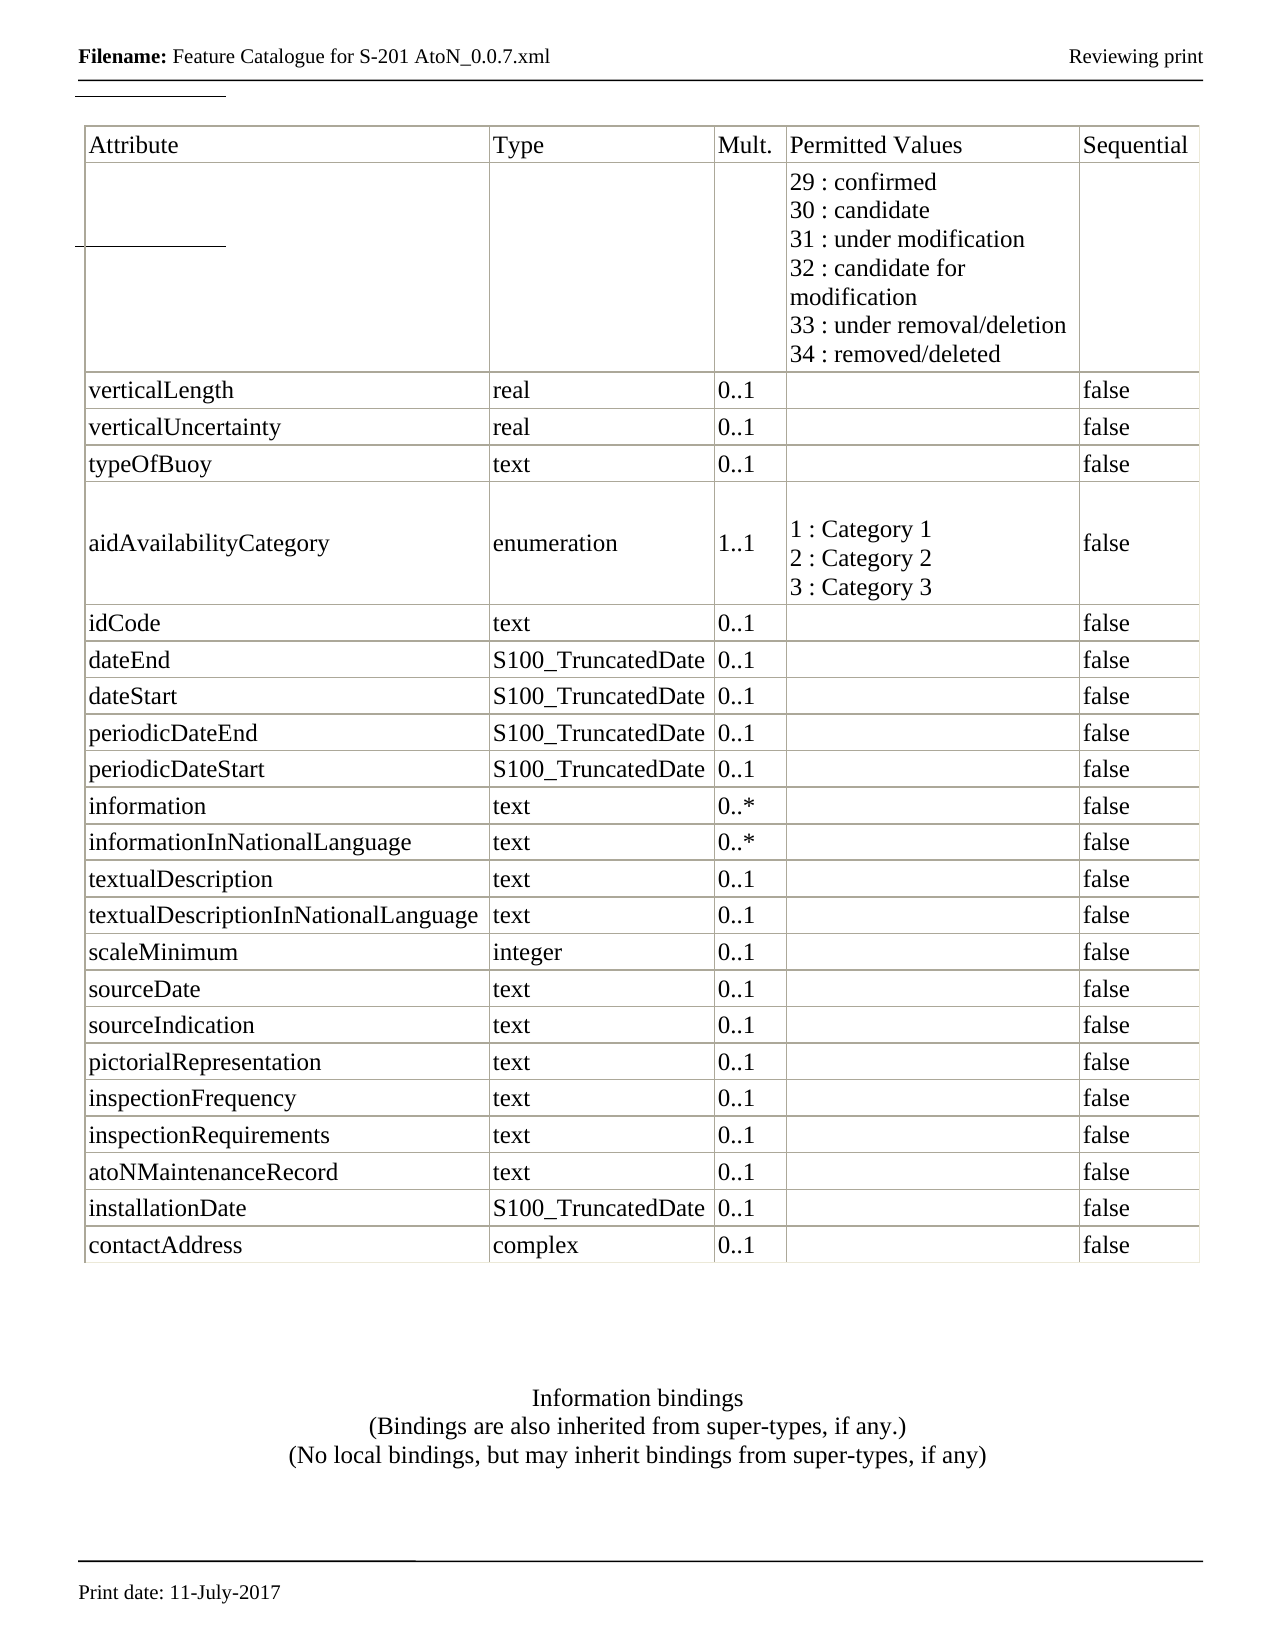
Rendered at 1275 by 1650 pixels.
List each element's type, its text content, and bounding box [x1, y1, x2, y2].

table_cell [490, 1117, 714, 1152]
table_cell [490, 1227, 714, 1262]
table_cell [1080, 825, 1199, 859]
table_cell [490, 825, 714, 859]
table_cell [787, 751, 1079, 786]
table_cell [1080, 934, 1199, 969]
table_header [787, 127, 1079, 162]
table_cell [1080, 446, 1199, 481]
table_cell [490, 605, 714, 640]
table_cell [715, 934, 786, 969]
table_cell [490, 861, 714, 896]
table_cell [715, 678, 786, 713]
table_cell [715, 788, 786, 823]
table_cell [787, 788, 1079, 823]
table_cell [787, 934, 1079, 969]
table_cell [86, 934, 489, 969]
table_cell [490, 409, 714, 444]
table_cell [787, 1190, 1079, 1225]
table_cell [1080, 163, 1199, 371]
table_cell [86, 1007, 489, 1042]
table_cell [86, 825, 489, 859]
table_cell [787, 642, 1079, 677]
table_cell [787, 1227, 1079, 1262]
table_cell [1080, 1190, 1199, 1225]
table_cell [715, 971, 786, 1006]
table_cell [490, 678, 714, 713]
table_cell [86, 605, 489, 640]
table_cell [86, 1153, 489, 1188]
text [75, 1411, 1200, 1440]
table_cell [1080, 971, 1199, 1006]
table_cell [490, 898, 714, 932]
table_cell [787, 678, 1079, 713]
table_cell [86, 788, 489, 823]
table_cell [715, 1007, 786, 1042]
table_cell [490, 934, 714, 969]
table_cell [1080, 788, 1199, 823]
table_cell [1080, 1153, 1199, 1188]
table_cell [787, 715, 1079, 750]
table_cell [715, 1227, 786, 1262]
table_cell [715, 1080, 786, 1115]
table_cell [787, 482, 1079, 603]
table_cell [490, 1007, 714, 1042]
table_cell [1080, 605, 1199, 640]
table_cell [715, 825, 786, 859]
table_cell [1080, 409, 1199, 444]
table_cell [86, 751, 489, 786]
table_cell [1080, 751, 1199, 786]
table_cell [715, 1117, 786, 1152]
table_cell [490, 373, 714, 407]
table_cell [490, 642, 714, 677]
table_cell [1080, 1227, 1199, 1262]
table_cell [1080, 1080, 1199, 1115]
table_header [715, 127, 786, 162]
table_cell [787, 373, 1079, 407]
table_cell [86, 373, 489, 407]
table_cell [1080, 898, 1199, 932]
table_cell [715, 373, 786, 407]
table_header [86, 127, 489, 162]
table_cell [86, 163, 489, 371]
text Information bindings [75, 1383, 1200, 1411]
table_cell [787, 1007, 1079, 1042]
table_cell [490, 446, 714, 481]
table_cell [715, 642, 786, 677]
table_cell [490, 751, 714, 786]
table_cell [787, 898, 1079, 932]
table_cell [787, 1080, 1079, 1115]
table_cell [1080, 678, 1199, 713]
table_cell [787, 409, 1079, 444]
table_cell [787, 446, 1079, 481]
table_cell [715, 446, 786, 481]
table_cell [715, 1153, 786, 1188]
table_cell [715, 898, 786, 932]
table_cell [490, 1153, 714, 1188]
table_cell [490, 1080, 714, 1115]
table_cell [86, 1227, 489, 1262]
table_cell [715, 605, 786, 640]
text (No local bindings, but may inherit bindings from super-types, if any) [75, 1440, 1200, 1469]
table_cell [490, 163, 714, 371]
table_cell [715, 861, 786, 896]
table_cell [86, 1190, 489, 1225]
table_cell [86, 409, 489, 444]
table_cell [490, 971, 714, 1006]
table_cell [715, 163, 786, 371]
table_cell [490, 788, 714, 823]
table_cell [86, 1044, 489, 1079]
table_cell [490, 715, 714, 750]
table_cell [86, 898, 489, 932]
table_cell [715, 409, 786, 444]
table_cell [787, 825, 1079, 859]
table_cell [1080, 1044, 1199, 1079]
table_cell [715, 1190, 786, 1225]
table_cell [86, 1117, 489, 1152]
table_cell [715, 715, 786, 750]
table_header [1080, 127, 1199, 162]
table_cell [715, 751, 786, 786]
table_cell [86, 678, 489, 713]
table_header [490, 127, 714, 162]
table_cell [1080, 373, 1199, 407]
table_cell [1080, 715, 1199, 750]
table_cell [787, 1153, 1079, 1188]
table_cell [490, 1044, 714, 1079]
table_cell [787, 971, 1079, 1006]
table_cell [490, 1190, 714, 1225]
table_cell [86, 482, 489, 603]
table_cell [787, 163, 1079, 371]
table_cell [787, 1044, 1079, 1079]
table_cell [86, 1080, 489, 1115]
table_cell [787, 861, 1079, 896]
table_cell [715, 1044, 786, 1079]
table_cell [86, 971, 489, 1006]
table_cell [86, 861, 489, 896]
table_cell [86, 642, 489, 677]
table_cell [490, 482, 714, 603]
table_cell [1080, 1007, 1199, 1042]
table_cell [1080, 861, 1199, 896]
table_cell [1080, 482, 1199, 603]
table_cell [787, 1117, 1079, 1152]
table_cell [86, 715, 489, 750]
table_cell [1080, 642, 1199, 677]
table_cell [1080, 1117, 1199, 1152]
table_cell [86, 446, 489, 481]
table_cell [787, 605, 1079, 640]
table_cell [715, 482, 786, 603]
